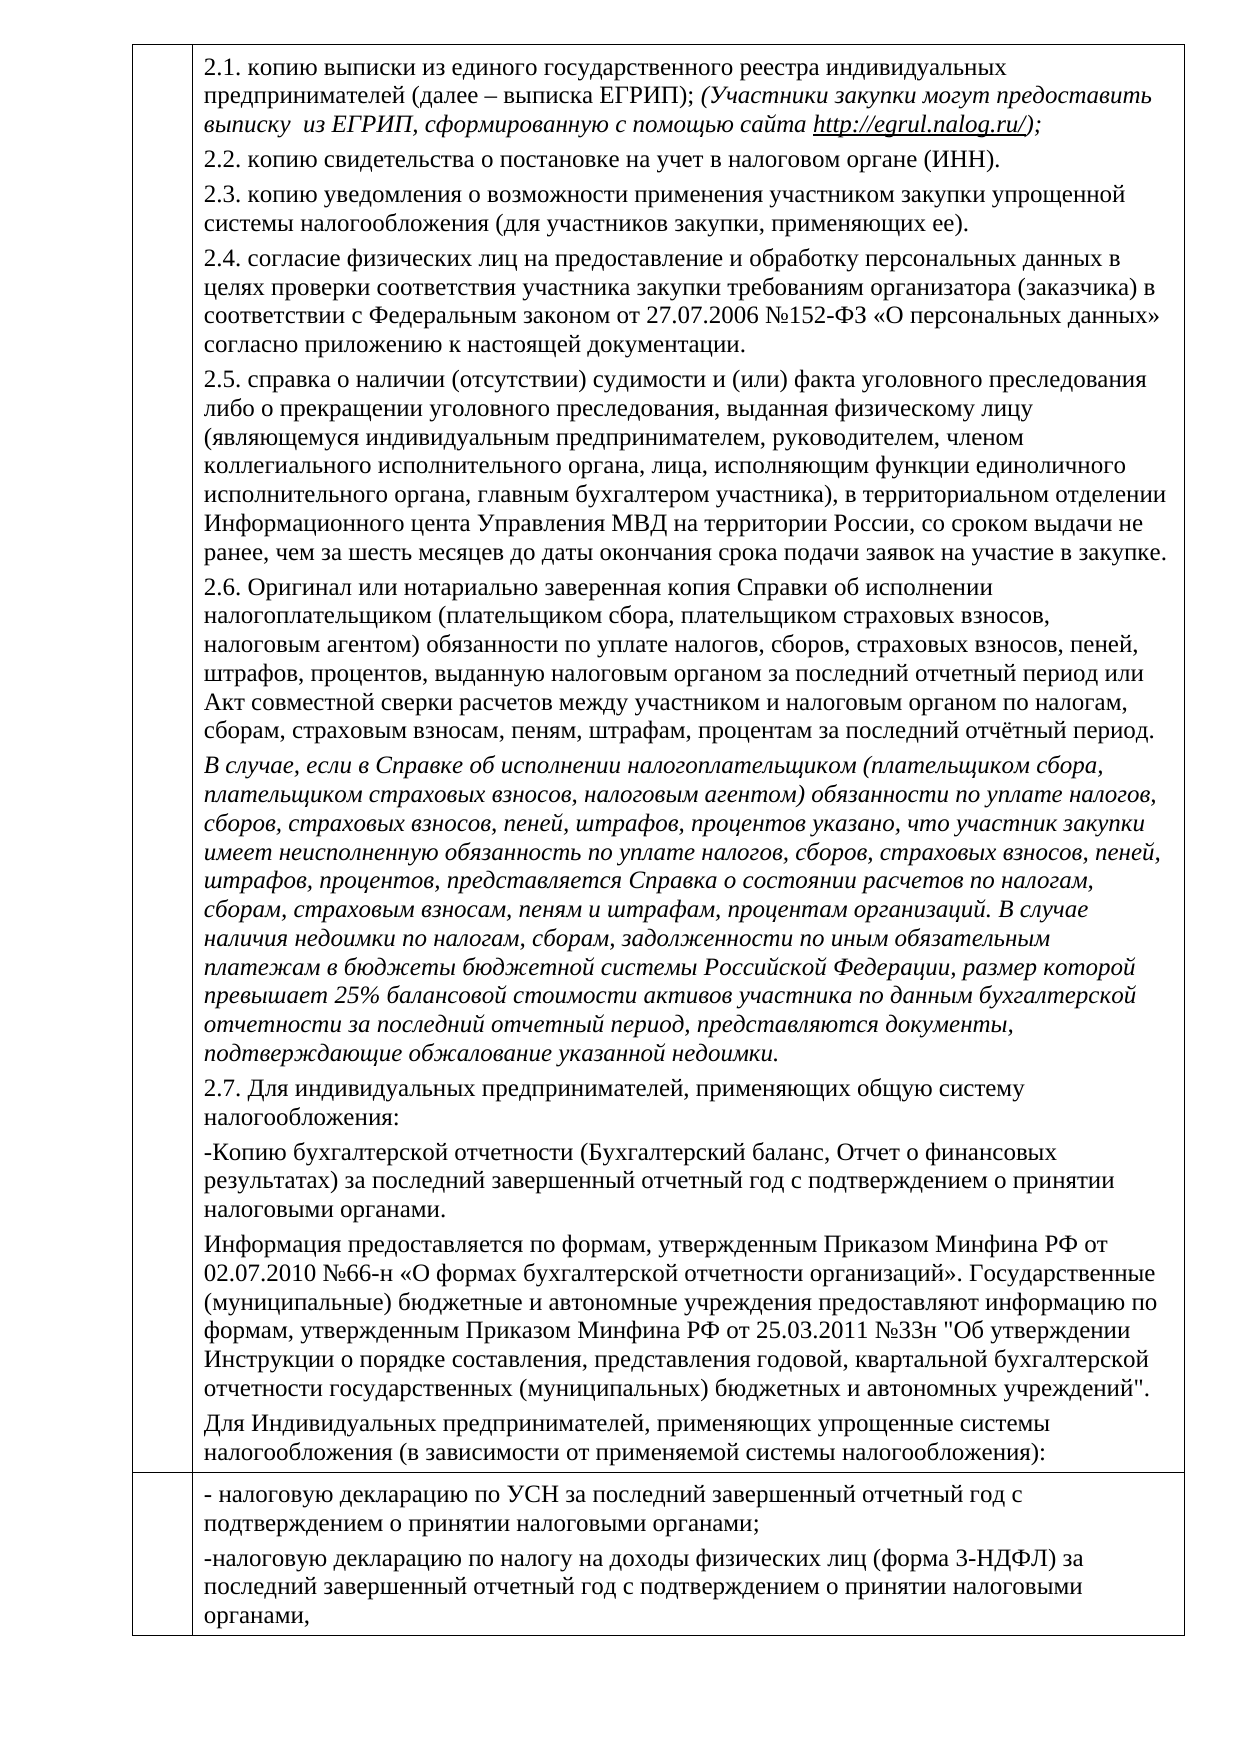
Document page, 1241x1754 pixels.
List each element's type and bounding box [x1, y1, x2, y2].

table_cell [133, 45, 192, 1472]
table_cell [193, 1473, 1184, 1635]
table_cell [133, 1473, 192, 1635]
table_cell [193, 45, 1184, 1472]
